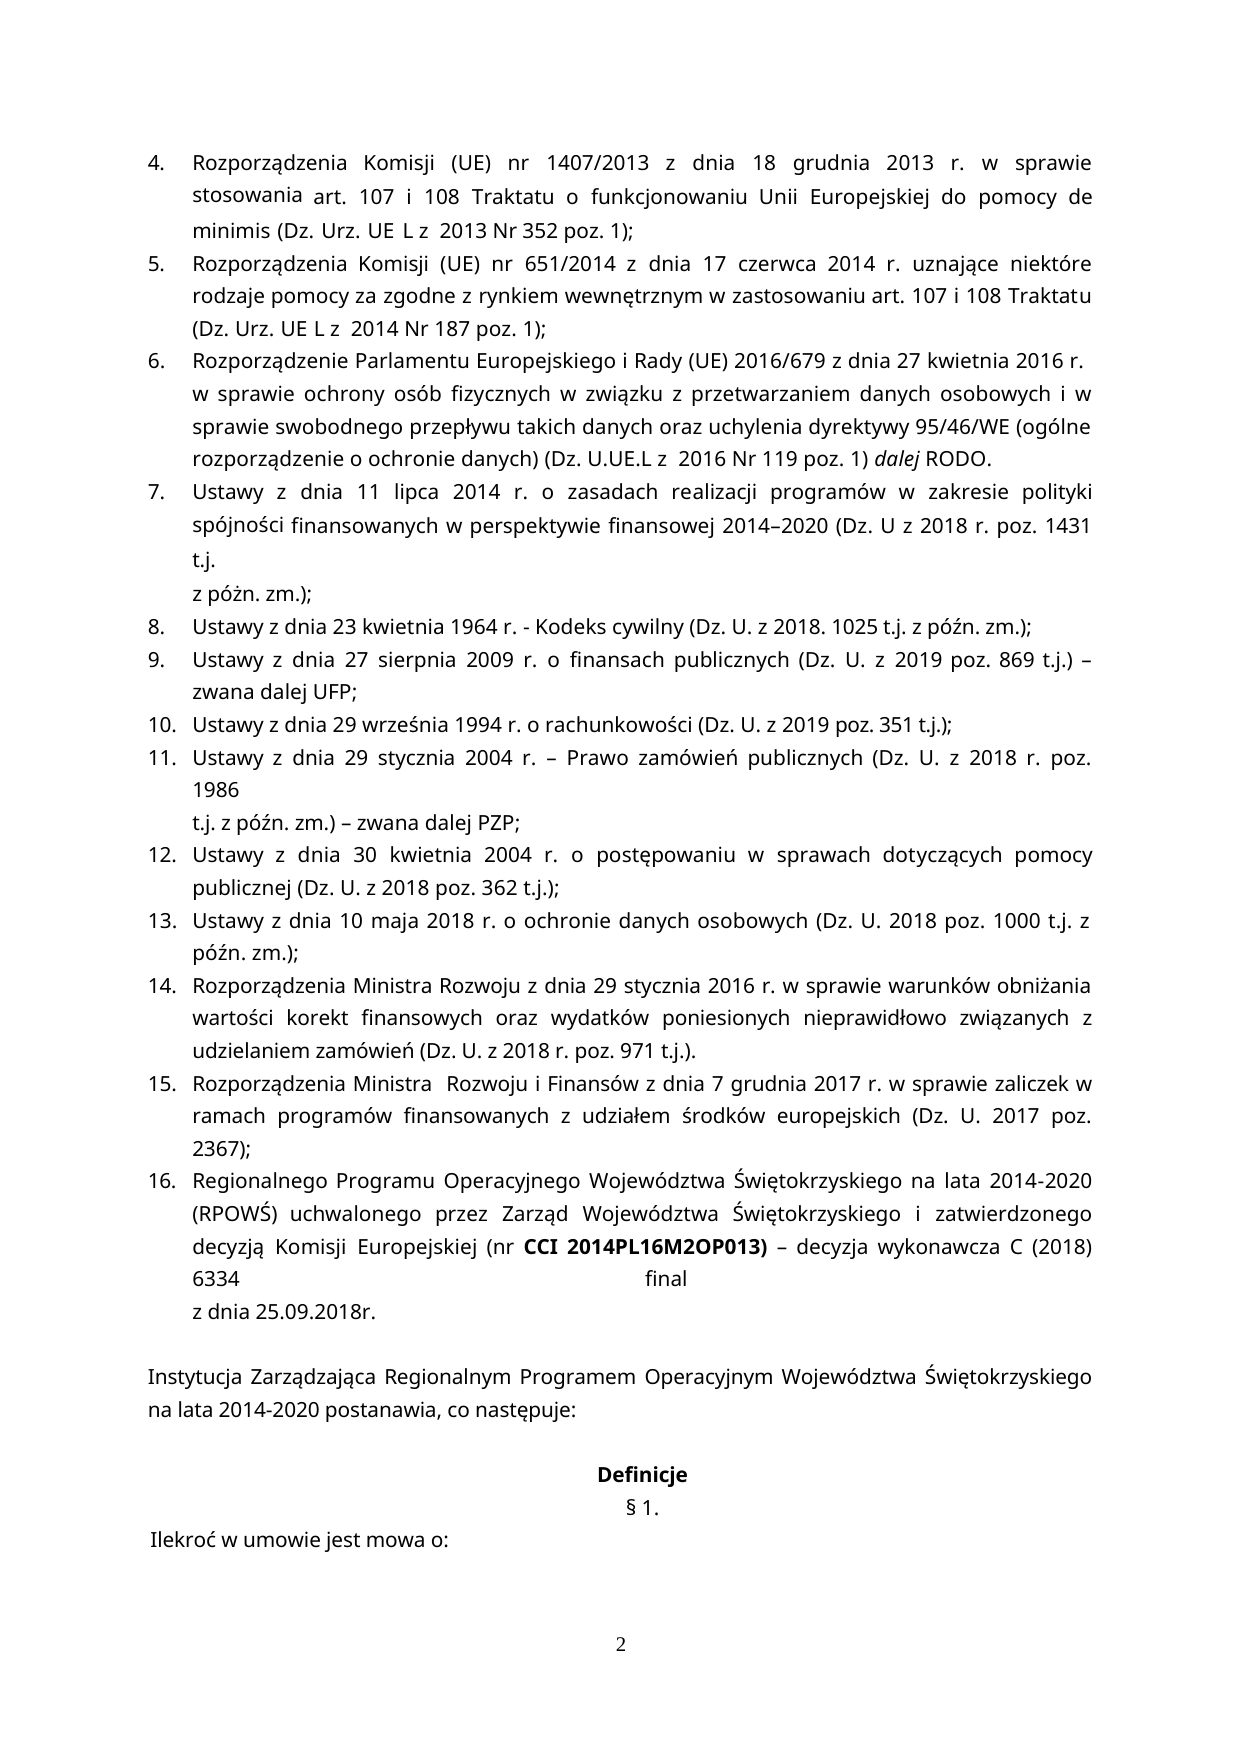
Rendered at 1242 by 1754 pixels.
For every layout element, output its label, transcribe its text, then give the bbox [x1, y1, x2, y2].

list Ustawy z dnia 23 kwietnia 1964 r. - Kodeks cywilny (Dz. U. z 2018. 1025 t.j. z późn. zm.); [148, 612, 1093, 641]
list Ustawy z dnia 29 września 1994 r. o rachunkowości (Dz. U. z 2019 poz. 351 t.j.); [148, 710, 1093, 738]
text Ilekroć w umowie jest mowa o: [150, 1525, 1093, 1554]
list Rozporządzenia Ministra Rozwoju i Finansów z dnia 7 grudnia 2017 r. w sprawie zaliczek w ramach programów finansowanych z udziałem środków europejskich (Dz. U. 2017 poz. 2367); [148, 1069, 1093, 1162]
list Ustawy z dnia 11 lipca 2014 r. o zasadach realizacji programów w zakresie polityki spójności finansowanych w perspektywie finansowej 2014–2020 (Dz. U z 2018 r. poz. 1431 t.j. z póżn. zm.); [148, 477, 1093, 608]
text § 1. [192, 1493, 1093, 1521]
text Instytucja Zarządzająca Regionalnym Programem Operacyjnym Województwa Świętokrzyskiego na lata 2014-2020 postanawia, co następuje: [148, 1362, 1093, 1423]
list Ustawy z dnia 10 maja 2018 r. o ochronie danych osobowych (Dz. U. 2018 poz. 1000 t.j. z późn. zm.); [148, 906, 1093, 967]
text Definicje [192, 1460, 1093, 1488]
list Rozporządzenia Ministra Rozwoju z dnia 29 stycznia 2016 r. w sprawie warunków obniżania wartości korekt finansowych oraz wydatków poniesionych nieprawidłowo związanych z udzielaniem zamówień (Dz. U. z 2018 r. poz. 971 t.j.). [148, 971, 1093, 1064]
list Rozporządzenie Parlamentu Europejskiego i Rady (UE) 2016/679 z dnia 27 kwietnia 2016 r. w sprawie ochrony osób fizycznych w związku z przetwarzaniem danych osobowych i w sprawie swobodnego przepływu takich danych oraz uchylenia dyrektywy 95/46/WE (ogólne rozporządzenie o ochronie danych) (Dz. U.UE.L z 2016 Nr 119 poz. 1) dalej RODO. [148, 347, 1093, 473]
list Regionalnego Programu Operacyjnego Województwa Świętokrzyskiego na lata 2014-2020 (RPOWŚ) uchwalonego przez Zarząd Województwa Świętokrzyskiego i zatwierdzonego decyzją Komisji Europejskiej (nr CCI 2014PL16M2OP013) – decyzja wykonawcza C (2018) 6334 final z dnia 25.09.2018r. [148, 1167, 1093, 1325]
list Rozporządzenia Komisji (UE) nr 1407/2013 z dnia 18 grudnia 2013 r. w sprawie stosowania art. 107 i 108 Traktatu o funkcjonowaniu Unii Europejskiej do pomocy de minimis (Dz. Urz. UE L z 2013 Nr 352 poz. 1); [148, 148, 1093, 244]
list Ustawy z dnia 27 sierpnia 2009 r. o finansach publicznych (Dz. U. z 2019 poz. 869 t.j.) – zwana dalej UFP; [148, 645, 1093, 706]
list Ustawy z dnia 30 kwietnia 2004 r. o postępowaniu w sprawach dotyczących pomocy publicznej (Dz. U. z 2018 poz. 362 t.j.); [148, 841, 1093, 902]
list Ustawy z dnia 29 stycznia 2004 r. – Prawo zamówień publicznych (Dz. U. z 2018 r. poz. 1986 t.j. z późn. zm.) – zwana dalej PZP; [148, 743, 1093, 836]
list Rozporządzenia Komisji (UE) nr 651/2014 z dnia 17 czerwca 2014 r. uznające niektóre rodzaje pomocy za zgodne z rynkiem wewnętrznym w zastosowaniu art. 107 i 108 Traktatu (Dz. Urz. UE L z 2014 Nr 187 poz. 1); [148, 249, 1093, 342]
